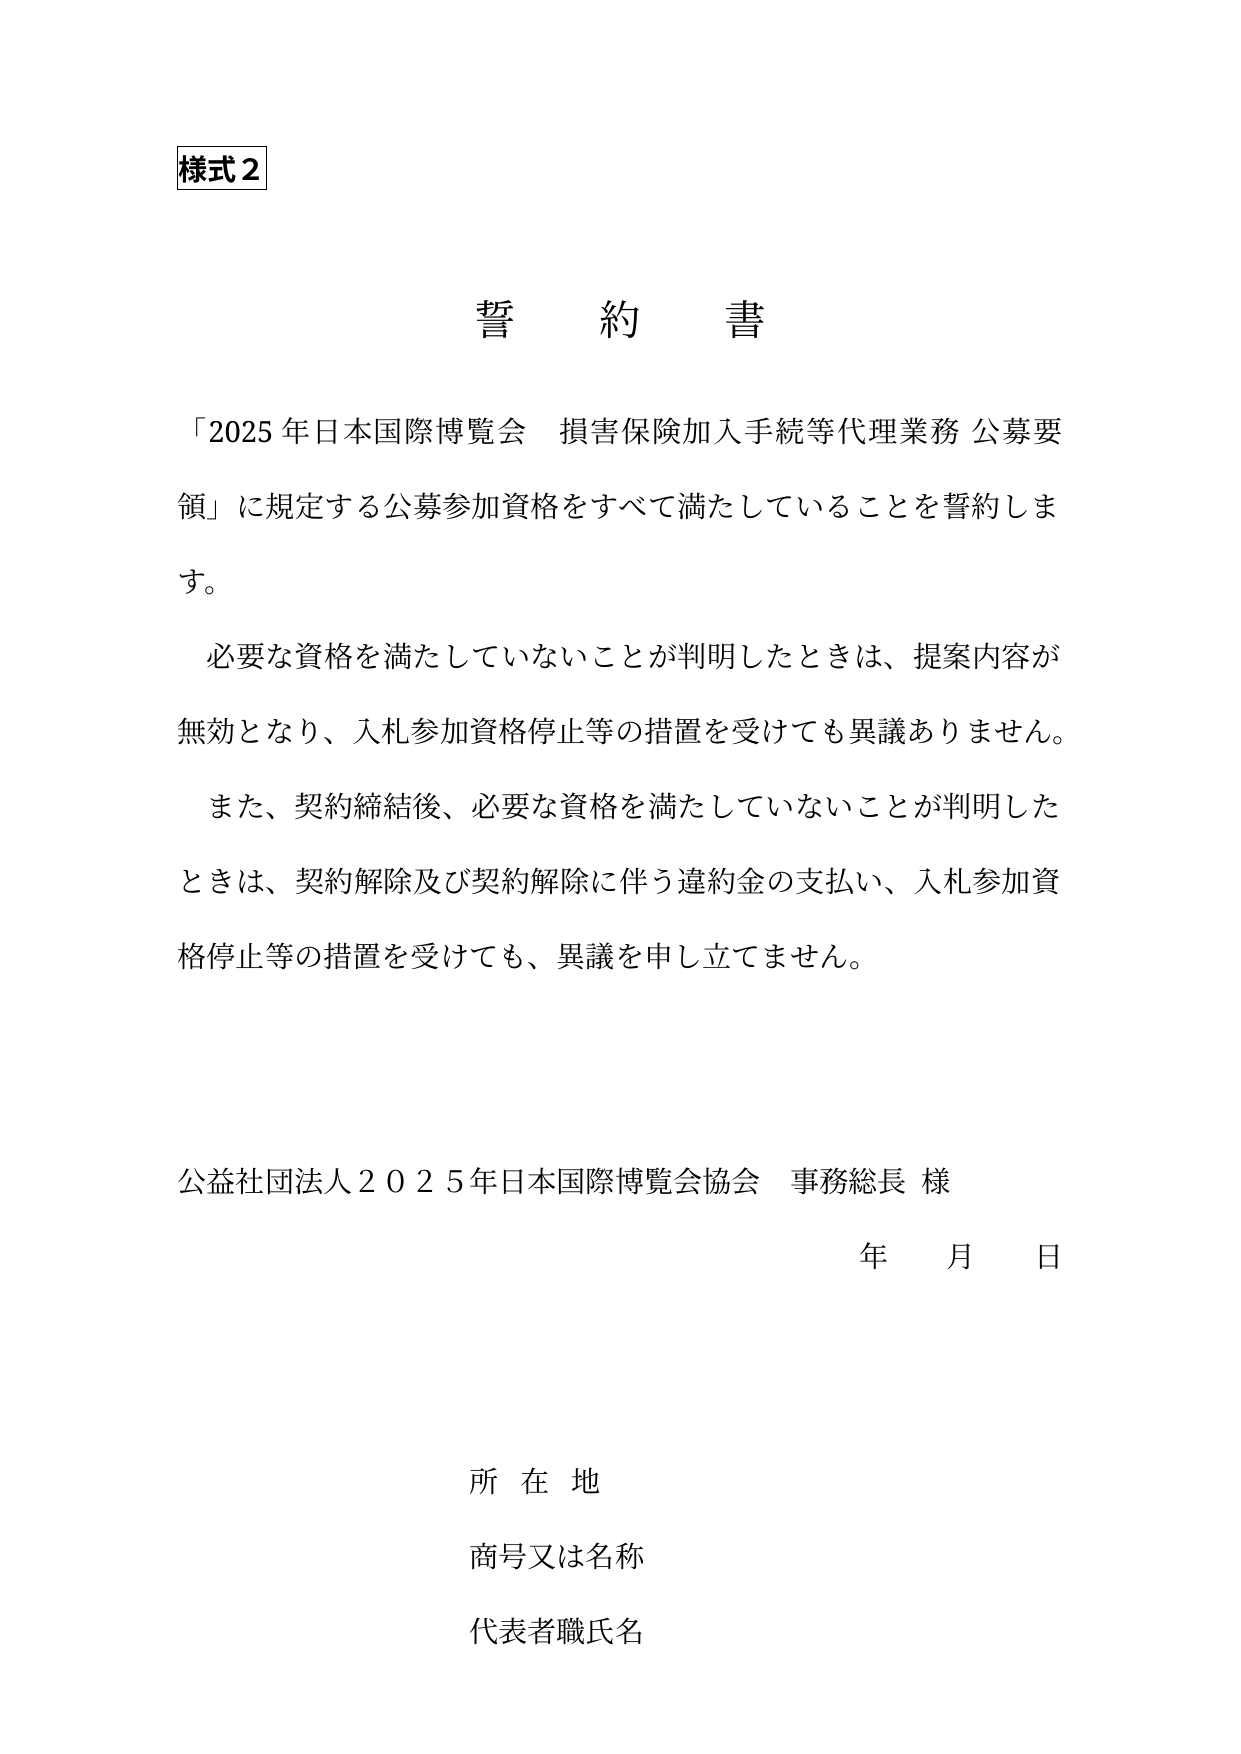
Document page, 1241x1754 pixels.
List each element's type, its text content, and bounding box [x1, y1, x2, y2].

text 所在地 [352, 1443, 1063, 1518]
text 必要な資格を満たしていないことが判明したときは、提案内容が無効となり、入札参加資格停止等の措置を受けても異議ありません。 [177, 618, 1063, 768]
text 年 月 日 [177, 1218, 1063, 1293]
text 「2025年日本国際博覧会 損害保険加入手続等代理業務 公募要領」に規定する公募参加資格をすべて満たしていることを誓約します。 [177, 393, 1063, 618]
text 誓 約 書 [177, 280, 1063, 355]
text 代表者職氏名 [177, 1593, 1063, 1668]
text 公益社団法人２０２５年日本国際博覧会協会 事務総長 様 [177, 1143, 1063, 1218]
text 商号又は名称 [177, 1518, 1063, 1593]
text 様式２ [177, 130, 1063, 205]
text また、契約締結後、必要な資格を満たしていないことが判明したときは、契約解除及び契約解除に伴う違約金の支払い、入札参加資格停止等の措置を受けても、異議を申し立てません。 [177, 768, 1063, 993]
